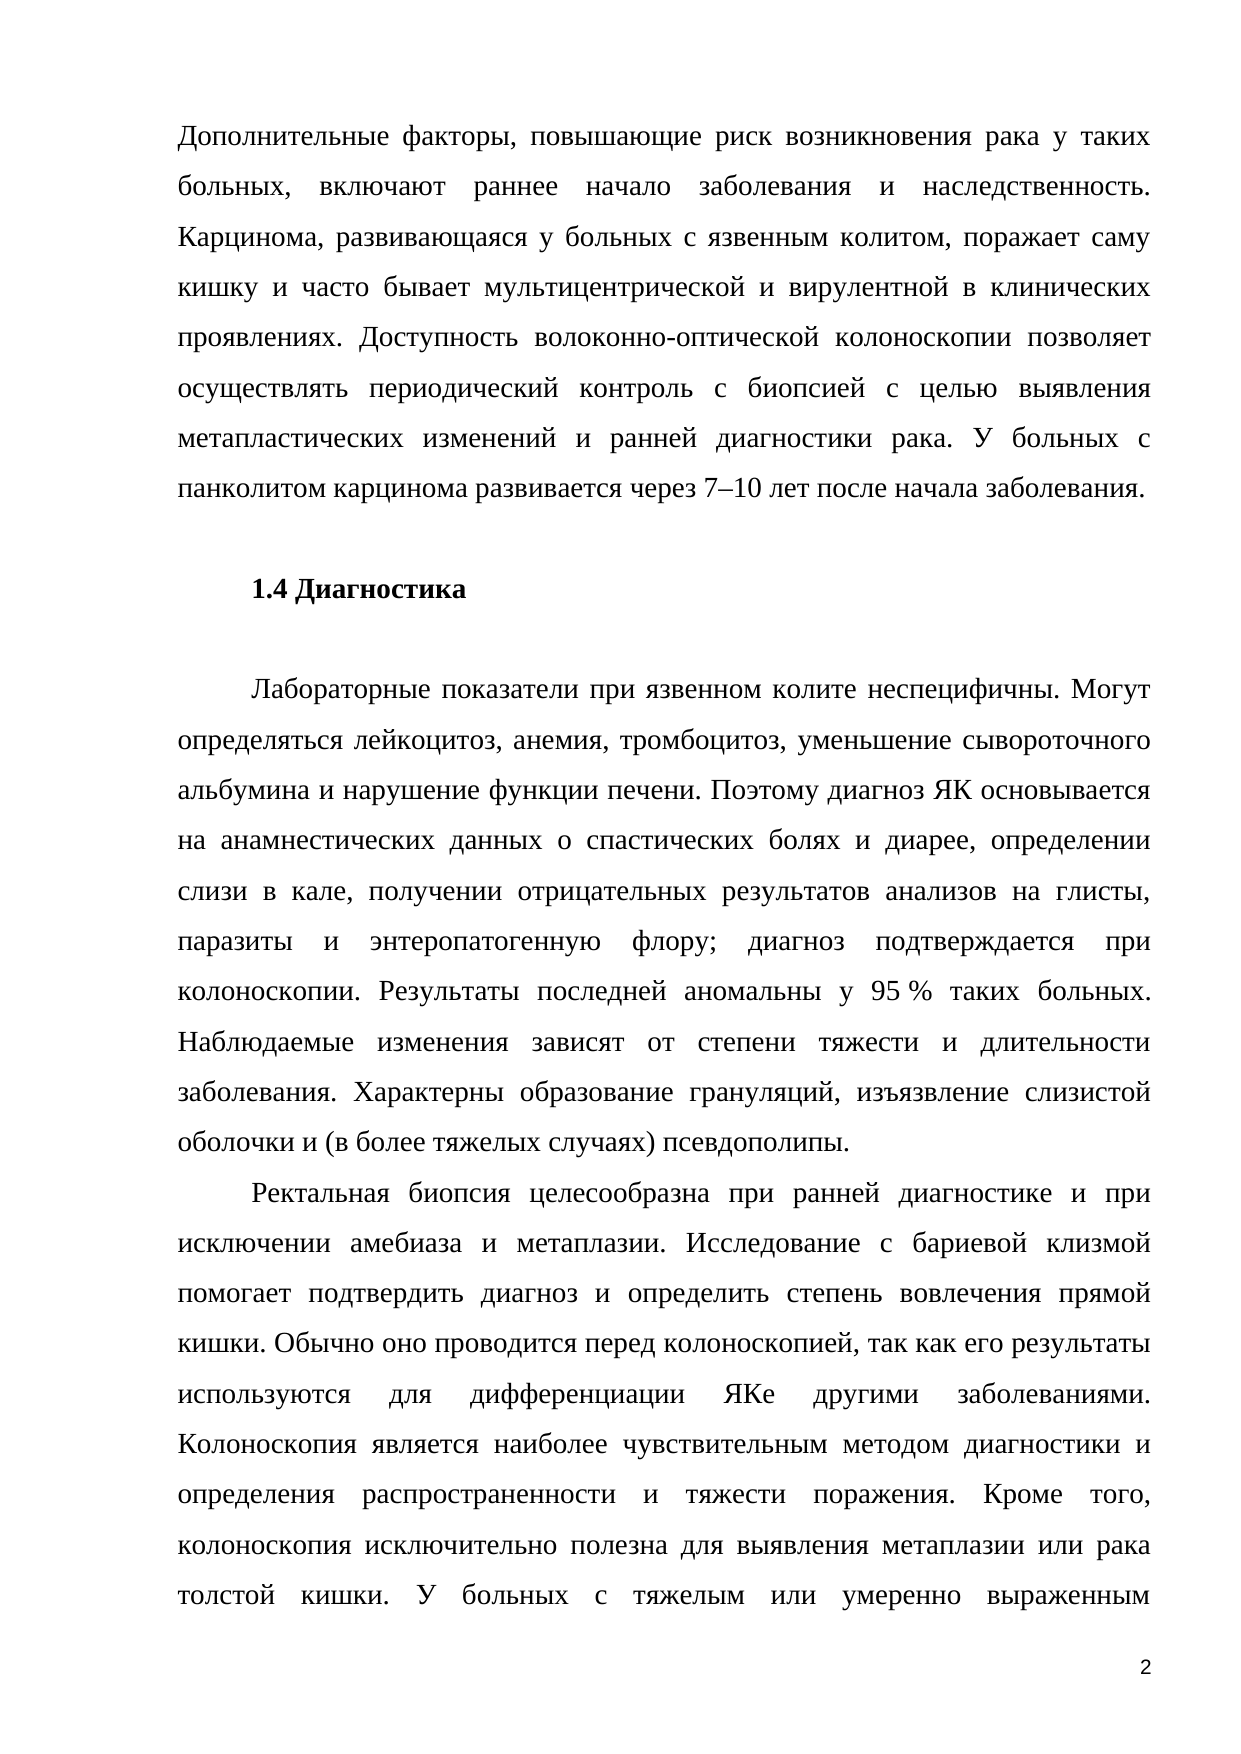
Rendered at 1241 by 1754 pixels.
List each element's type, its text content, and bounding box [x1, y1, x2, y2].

text 1.4 Диагностика [177, 571, 1152, 604]
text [177, 118, 1152, 504]
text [177, 1175, 1152, 1611]
text Лабораторные показатели при язвенном колите неспецифичны. Могут определяться лейкоцитоз, анемия, тромбоцитоз, уменьшение сывороточного альбумина и нарушение функции печени. Поэтому диагноз ЯК основывается на анамнестических данных о спастических болях и диарее, определении слизи в кале, получении отрицательных результатов анализов на глисты, паразиты и энтеропатогенную флору; диагноз подтверждается при колоноскопии. Результаты последней аномальны у 95 % таких больных. Наблюдаемые изменения зависят от степени тяжести и длительности заболевания. Характерны образование грануляций, изъязвление слизистой оболочки и (в более тяжелых случаях) псевдополипы. [177, 672, 1152, 1158]
